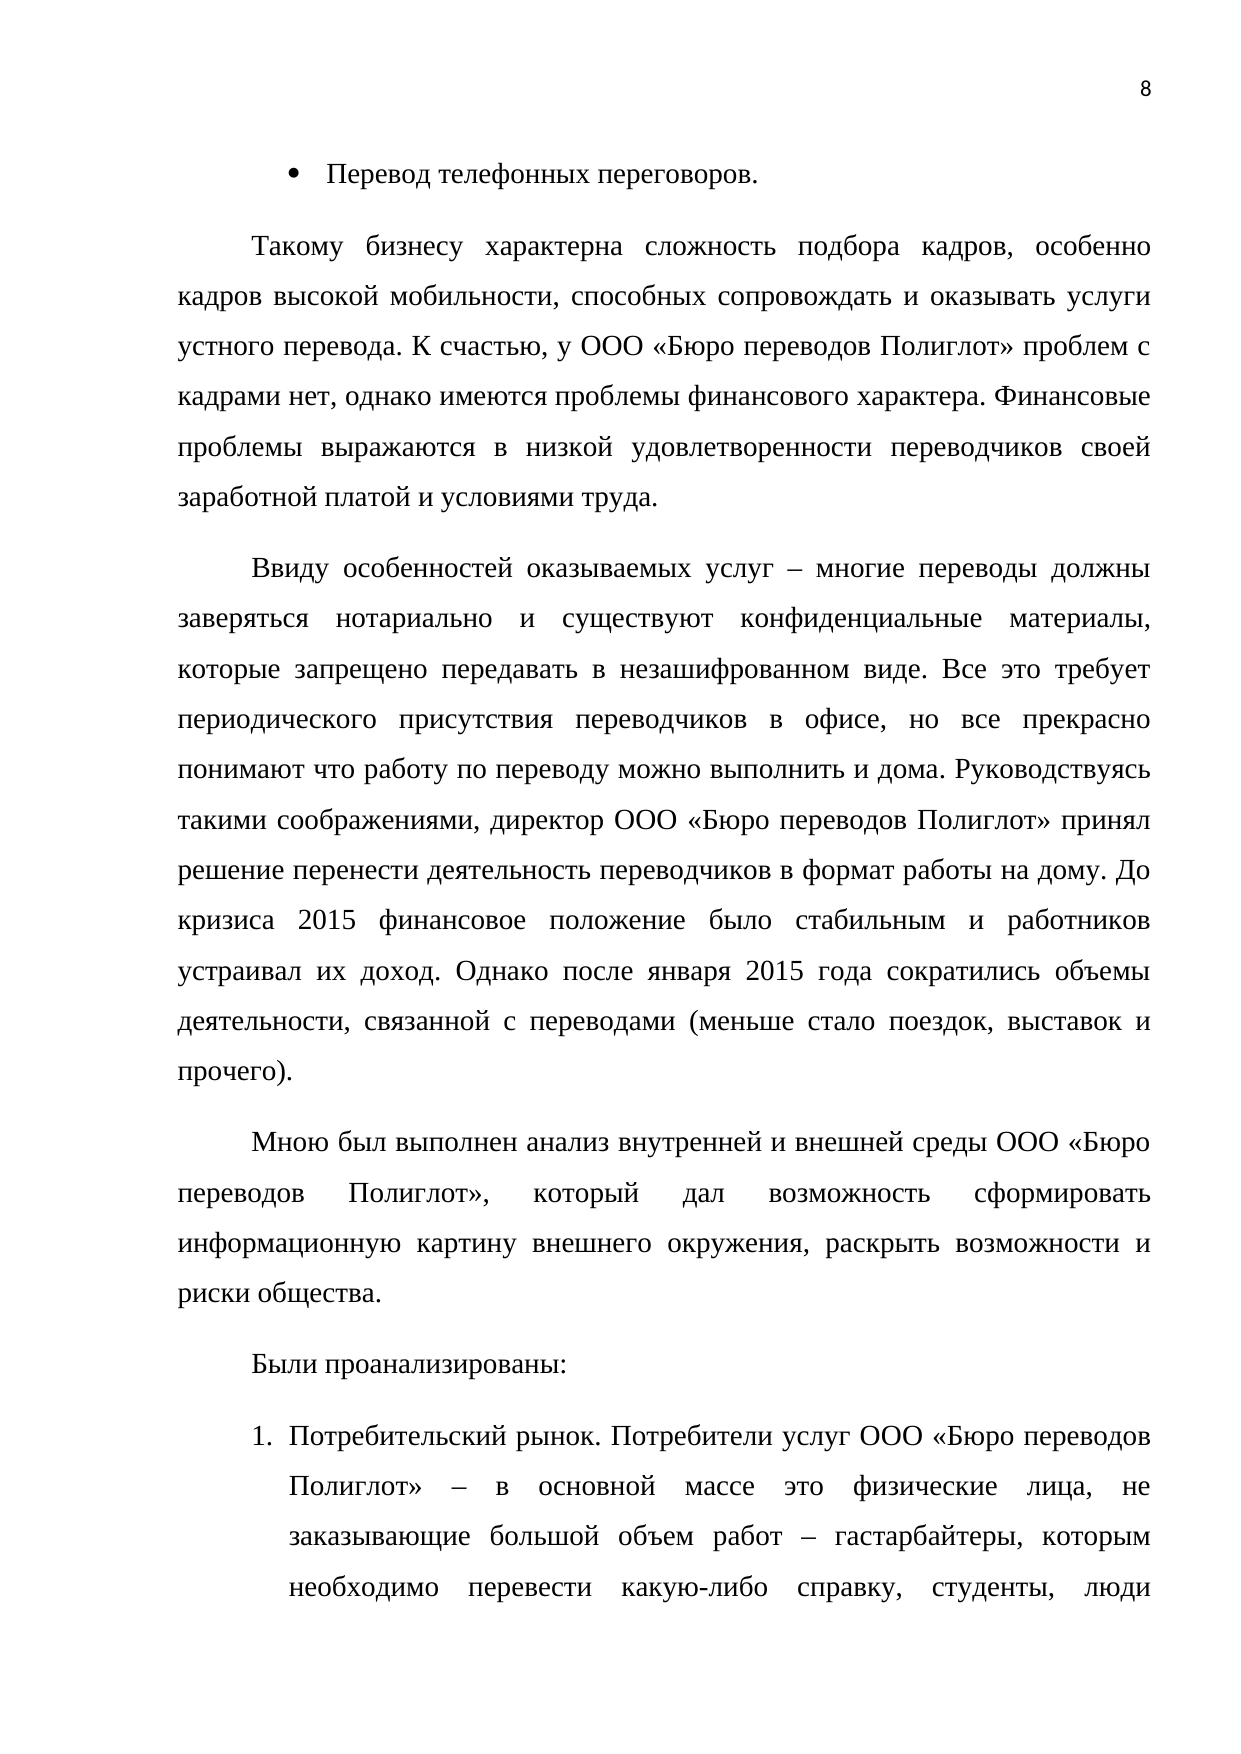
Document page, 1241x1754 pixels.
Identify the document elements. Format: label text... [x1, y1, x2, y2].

text Такому бизнесу характерна сложность подбора кадров, особенно кадров высокой мобильности, способных сопровождать и оказывать услуги устного перевода. К счастью, у ООО «Бюро переводов Полиглот» проблем с кадрами нет, однако имеются проблемы финансового характера. Финансовые проблемы выражаются в низкой удовлетворенности переводчиков своей заработной платой и условиями труда. [177, 228, 1152, 513]
text Мною был выполнен анализ внутренней и внешней среды ООО «Бюро переводов Полиглот», который дал возможность сформировать информационную картину внешнего окружения, раскрыть возможности и риски общества. [177, 1124, 1152, 1309]
text Были проанализированы: [177, 1347, 1152, 1380]
list Перевод телефонных переговоров. [288, 156, 1152, 190]
text Ввиду особенностей оказываемых услуг – многие переводы должны заверяться нотариально и существуют конфиденциальные материалы, которые запрещено передавать в незашифрованном виде. Все это требует периодического присутствия переводчиков в офисе, но все прекрасно понимают что работу по переводу можно выполнить и дома. Руководствуясь такими соображениями, директор ООО «Бюро переводов Полиглот» принял решение перенести деятельность переводчиков в формат работы на дому. До кризиса 2015 финансовое положение было стабильным и работников устраивал их доход. Однако после января 2015 года сократились объемы деятельности, связанной с переводами (меньше стало поездок, выставок и прочего). [177, 550, 1152, 1087]
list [251, 1418, 1152, 1602]
